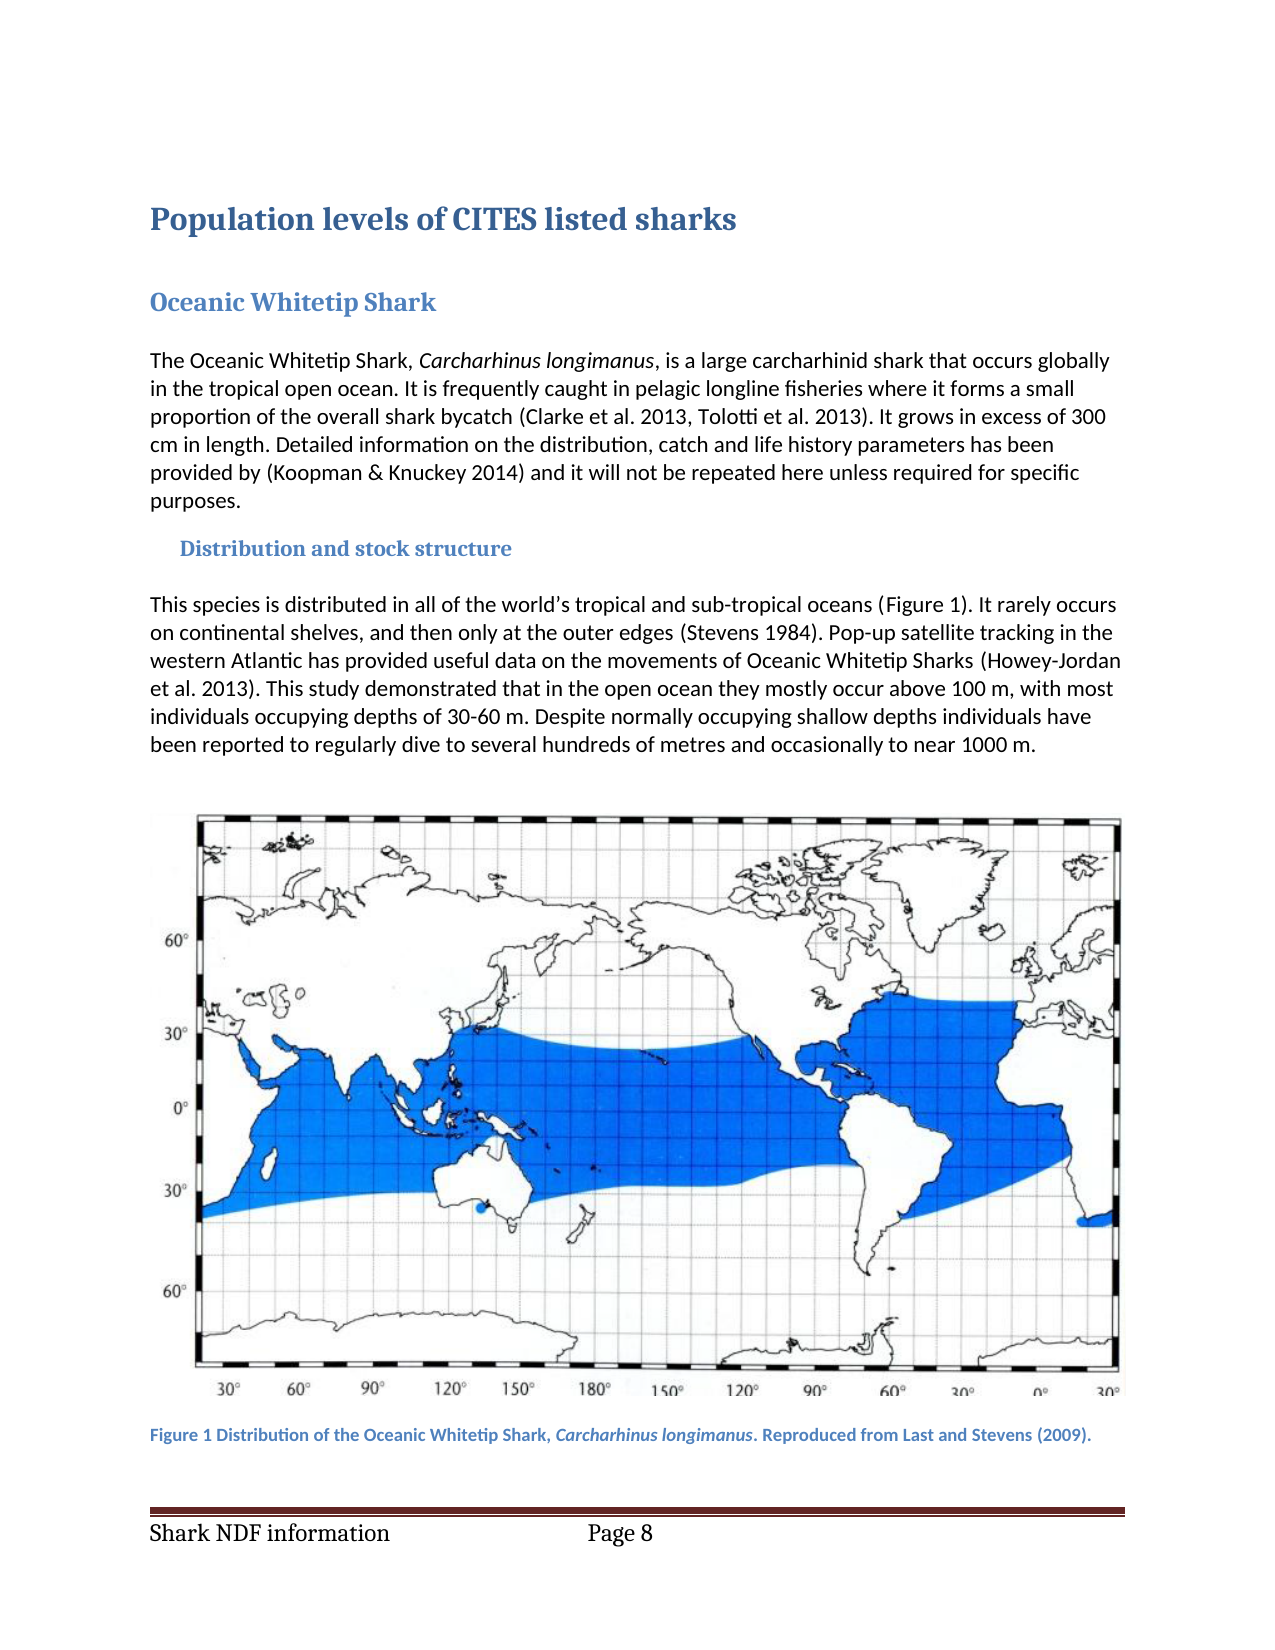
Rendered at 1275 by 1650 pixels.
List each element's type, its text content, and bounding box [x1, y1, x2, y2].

subtitle Distribution and stock structure [179, 535, 1125, 562]
subtitle Population levels of CITES listed sharks [150, 200, 1125, 238]
text This species is distributed in all of the world’s tropical and sub-tropical oceans (Figure 1). It rarely occurs on continental shelves, and then only at the outer edges (Stevens 1984). Pop-up satellite tracking in the western Atlantic has provided useful data on the movements of Oceanic Whitetip Sharks (Howey-Jordan et al. 2013). This study demonstrated that in the open ocean they mostly occur above 100 m, with most individuals occupying depths of 30-60 m. Despite normally occupying shallow depths individuals have been reported to regularly dive to several hundreds of metres and occasionally to near 1000 m. [150, 590, 1125, 758]
text The Oceanic Whitetip Shark, Carcharhinus longimanus, is a large carcharhinid shark that occurs globally in the tropical open ocean. It is frequently caught in pelagic longline fisheries where it forms a small proportion of the overall shark bycatch (Clarke et al. 2013, Tolotti et al. 2013). It grows in excess of 300 cm in length. Detailed information on the distribution, catch and life history parameters has been provided by (Koopman & Knuckey 2014) and it will not be repeated here unless required for specific purposes. [150, 346, 1125, 514]
subtitle Oceanic Whitetip Shark [150, 287, 1125, 318]
